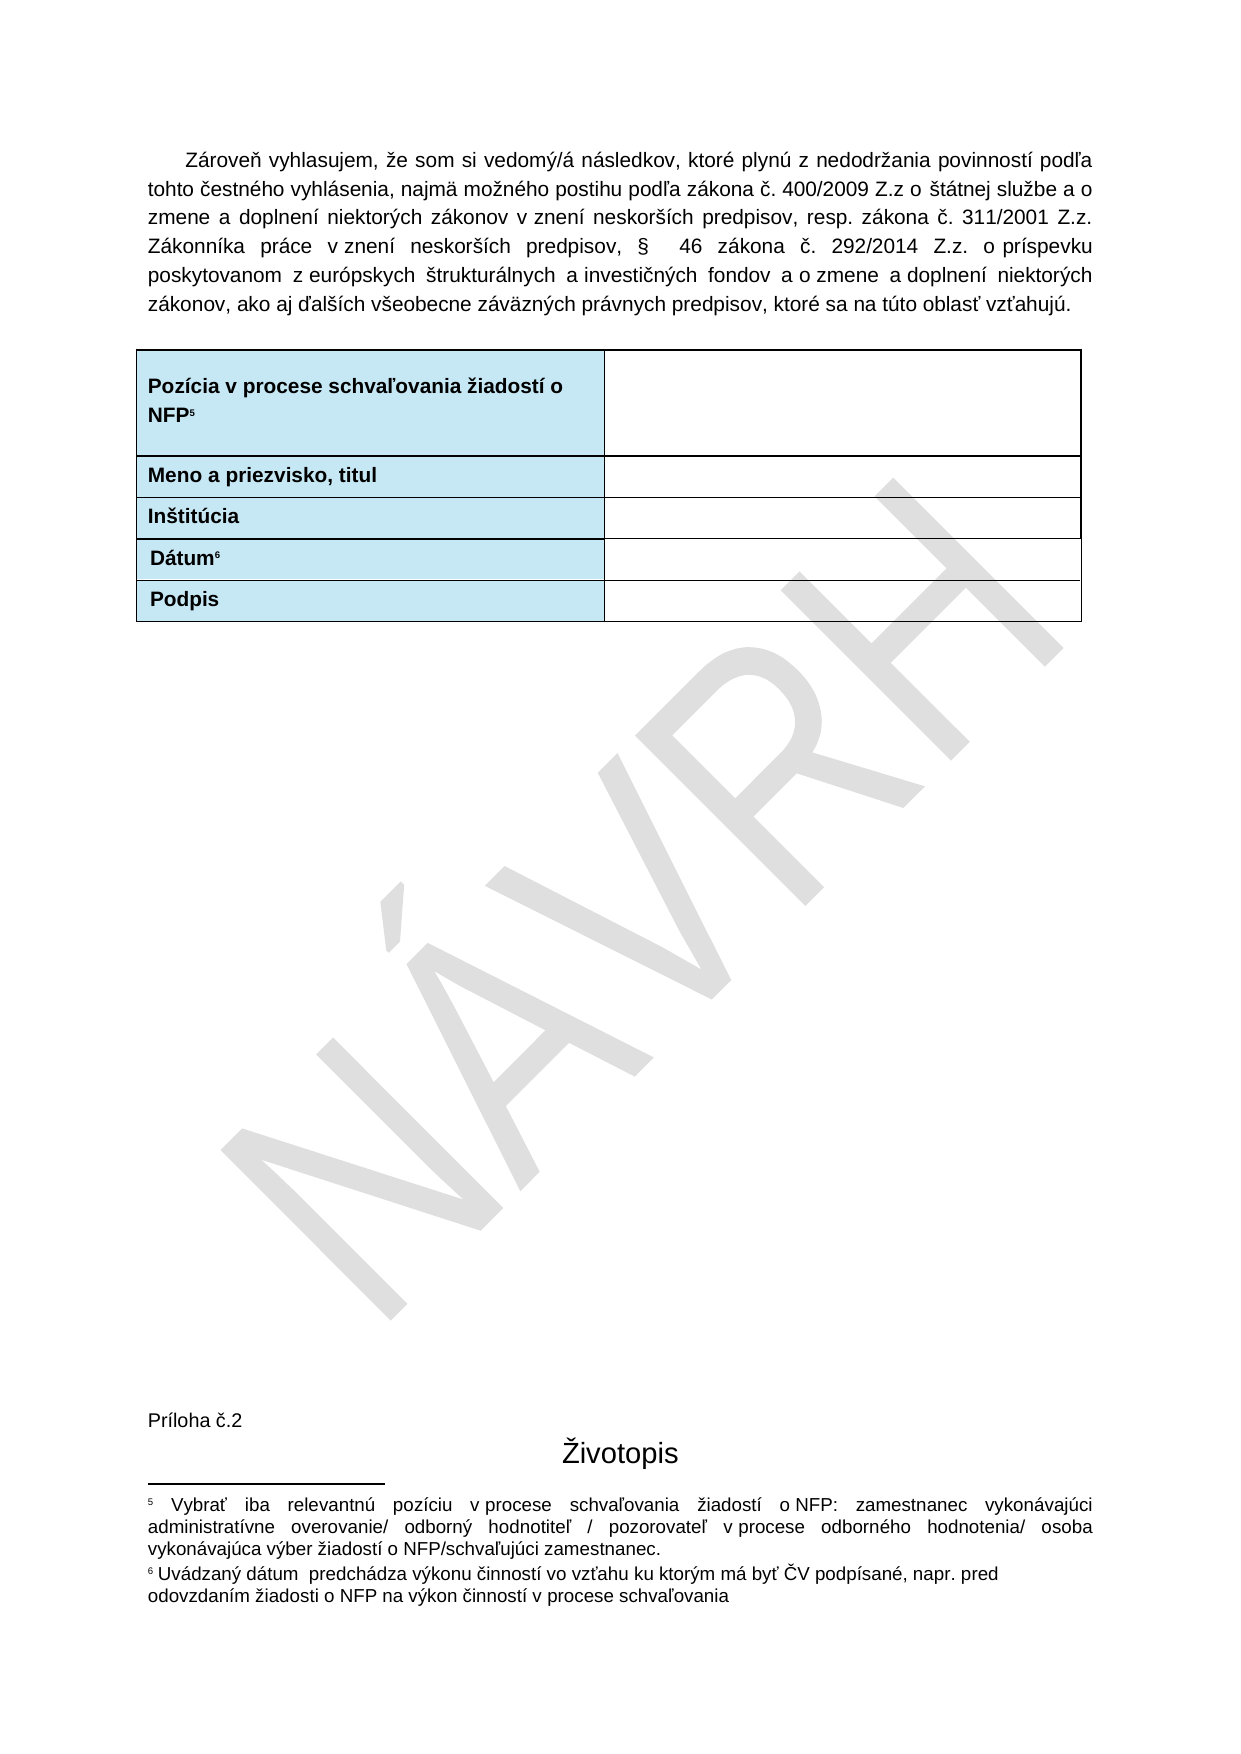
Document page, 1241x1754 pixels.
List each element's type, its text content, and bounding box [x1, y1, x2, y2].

text Príloha č.2 [148, 1409, 1092, 1432]
table_header Pozícia v procese schvaľovania žiadostí o NFP [137, 351, 604, 455]
table_header [605, 351, 1080, 455]
table_cell Inštitúcia [137, 498, 604, 538]
text Zároveň vyhlasujem, že som si vedomý/á následkov, ktoré plynú z nedodržania povinností podľa tohto čestného vyhlásenia, najmä možného postihu podľa zákona č. 400/2009 Z.z o štátnej službe a o zmene a doplnení niektorých zákonov v znení neskorších predpisov, resp. zákona č. 311/2001 Z.z. Zákonníka práce v znení neskorších predpisov, § 46 zákona č. 292/2014 Z.z. o príspevku poskytovanom z európskych štrukturálnych a investičných fondov a o zmene a doplnení niektorých zákonov, ako aj ďalších všeobecne záväzných právnych predpisov, ktoré sa na túto oblasť vzťahujú. [148, 148, 1092, 315]
table_cell Dátum [137, 540, 604, 579]
table_cell Meno a priezvisko, titul [137, 457, 604, 497]
table_cell [605, 498, 1080, 538]
table_cell [605, 539, 1081, 579]
table_cell [605, 580, 1081, 621]
text Životopis [148, 1436, 1092, 1470]
table_cell Podpis [137, 581, 604, 621]
table_cell [605, 457, 1080, 497]
